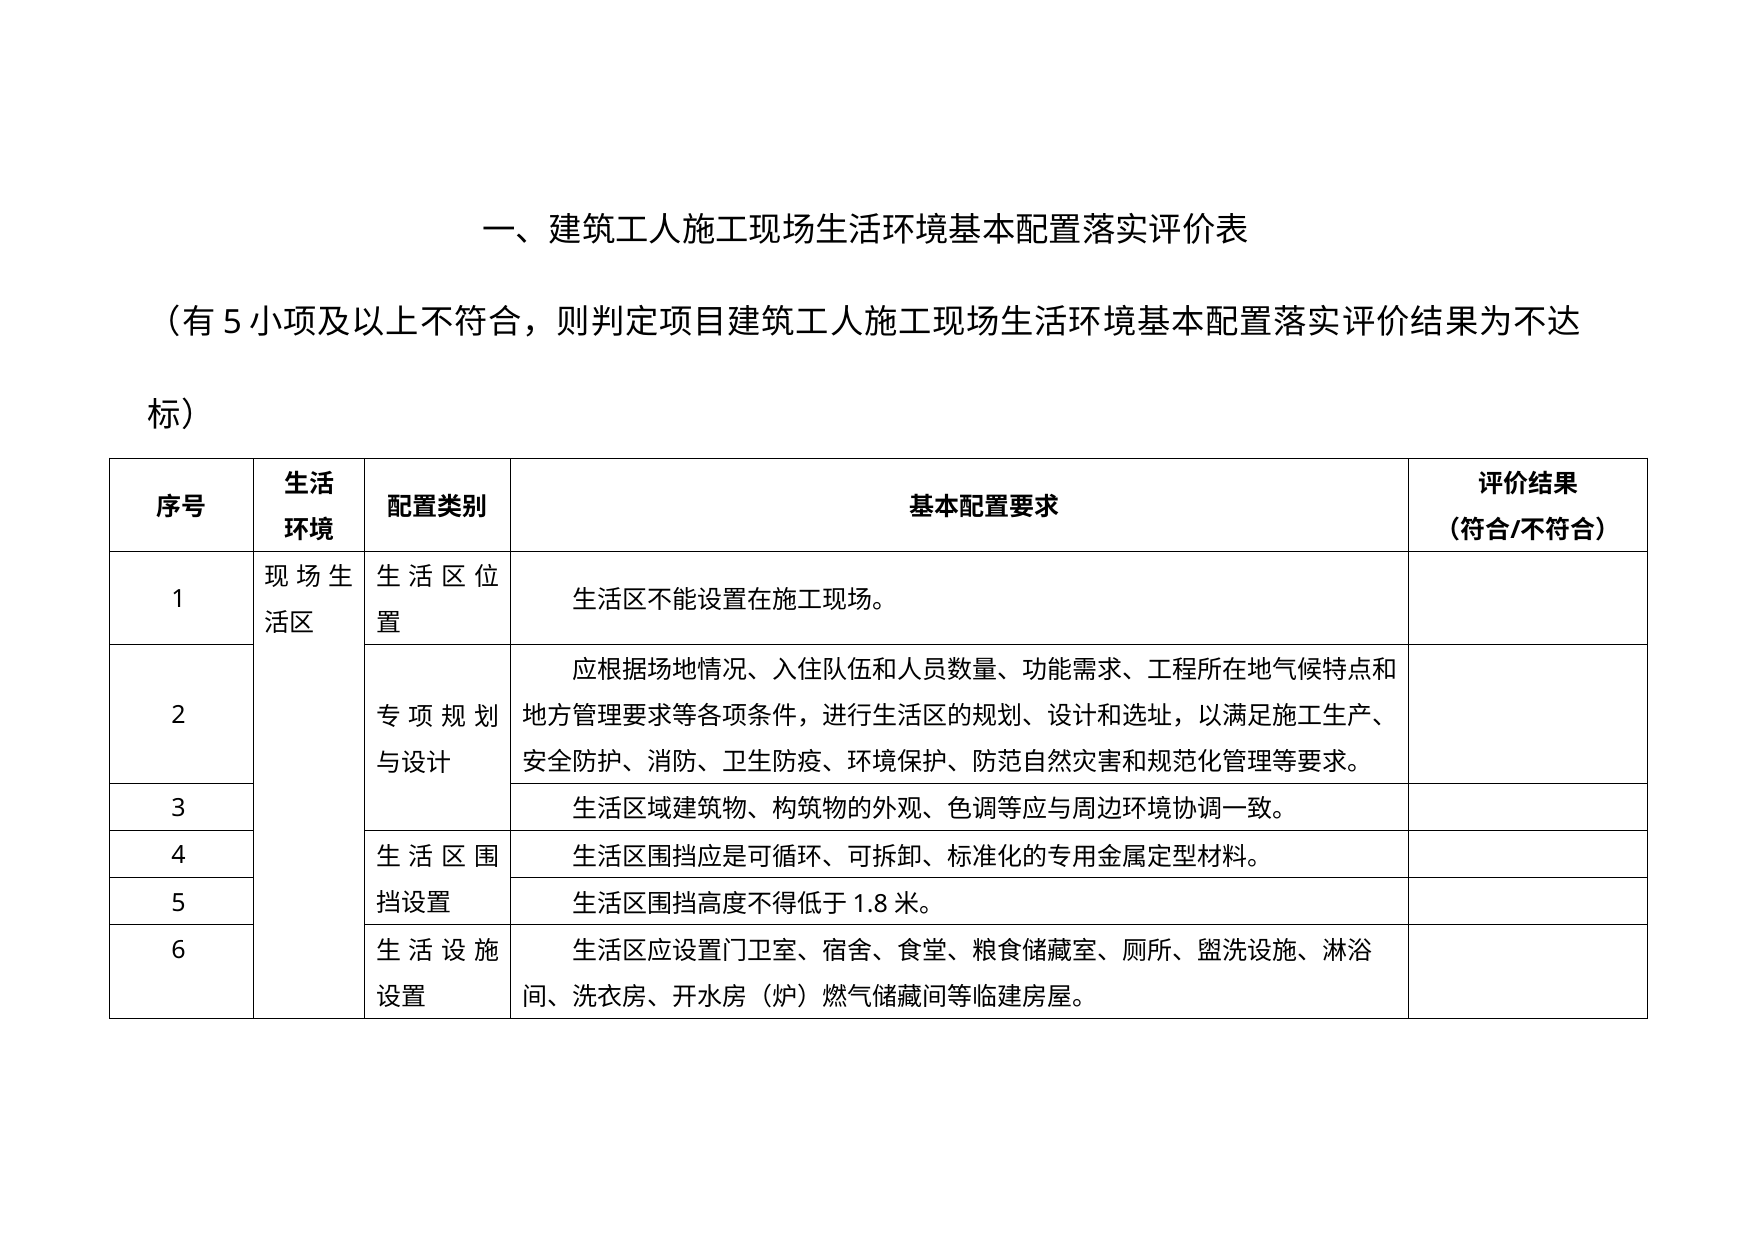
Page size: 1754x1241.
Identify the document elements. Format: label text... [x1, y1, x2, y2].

table_cell 现场生活区 [254, 552, 364, 1017]
table_cell [1409, 784, 1647, 830]
table_cell [1409, 878, 1647, 924]
table_cell 5 [110, 878, 253, 924]
table_cell 3 [110, 784, 253, 830]
table_header 序号 [110, 459, 253, 551]
table_cell 4 [110, 831, 253, 877]
table_cell 应根据场地情况、入住队伍和人员数量、功能需求、工程所在地气候特点和地方管理要求等各项条件，进行生活区的规划、设计和选址，以满足施工生产、安全防护、消防、卫生防疫、环境保护、防范自然灾害和规范化管理等要求。 [511, 645, 1408, 783]
table_cell 1 [110, 552, 253, 644]
table_header 基本配置要求 [511, 459, 1408, 551]
table_cell [1409, 831, 1647, 877]
table_cell 生活区围挡应是可循环、可拆卸、标准化的专用金属定型材料。 [511, 831, 1408, 877]
table_header 评价结果 （符合/不符合） [1409, 459, 1647, 551]
table_cell 专项规划与设计 [365, 645, 510, 830]
table_cell 生活设施设置 [365, 925, 510, 1017]
table_header 生活 环境 [254, 459, 364, 551]
table_cell [1409, 925, 1647, 1017]
table_cell [1409, 645, 1647, 783]
list （有5小项及以上不符合，则判定项目建筑工人施工现场生活环境基本配置落实评价结果为不达标） [148, 273, 1583, 458]
table_cell [1409, 552, 1647, 644]
table_header 配置类别 [365, 459, 510, 551]
table_cell 生活区不能设置在施工现场。 [511, 552, 1408, 644]
table_cell 2 [110, 645, 253, 783]
table_cell 生活区围挡设置 [365, 831, 510, 924]
table_cell 6 [110, 925, 253, 1017]
table_cell 生活区位置 [365, 552, 510, 644]
table_cell 生活区应设置门卫室、宿舍、食堂、粮食储藏室、厕所、盥洗设施、淋浴间、洗衣房、开水房（炉）燃气储藏间等临建房屋。 [511, 925, 1408, 1017]
table_cell 生活区围挡高度不得低于 1.8 米。 [511, 878, 1408, 924]
table_cell 生活区域建筑物、构筑物的外观、色调等应与周边环境协调一致。 [511, 784, 1408, 830]
list 一、建筑工人施工现场生活环境基本配置落实评价表 [148, 181, 1583, 273]
